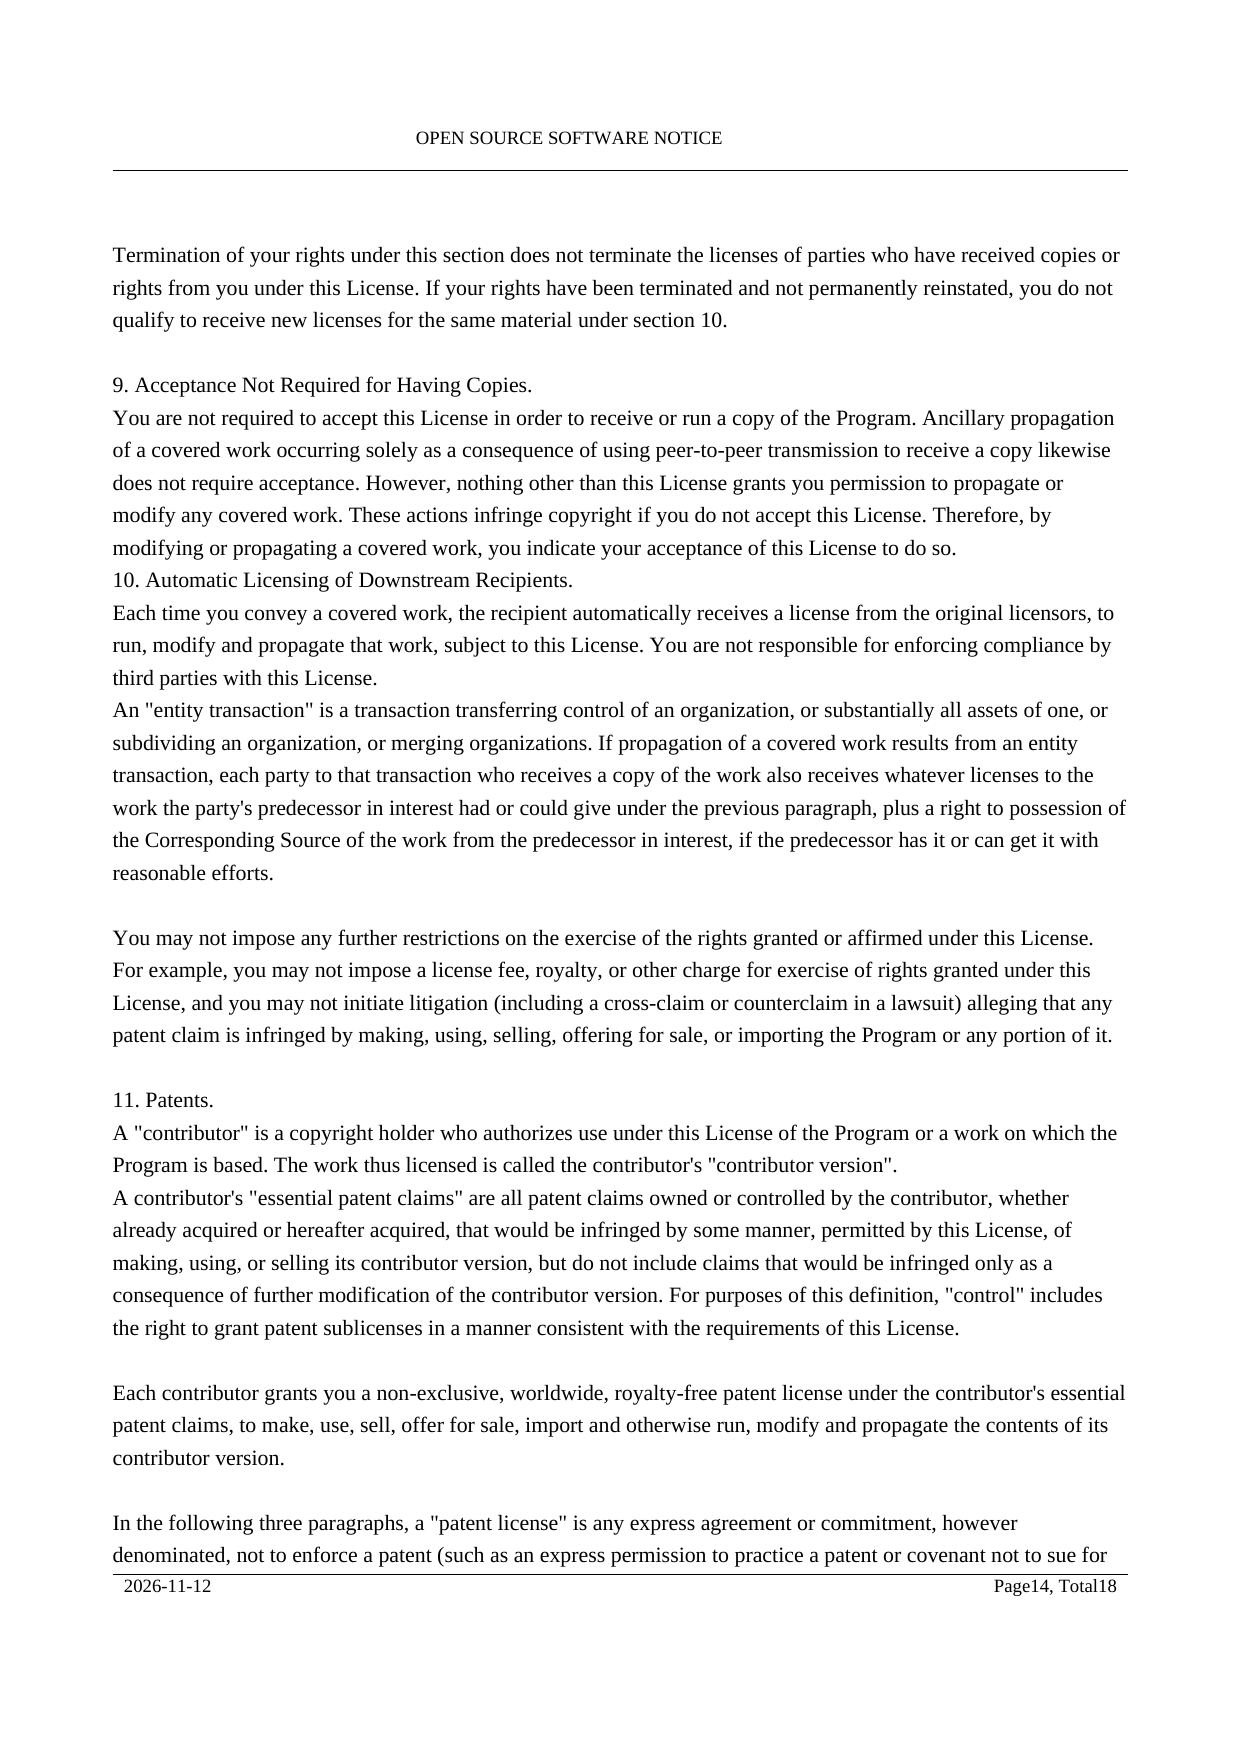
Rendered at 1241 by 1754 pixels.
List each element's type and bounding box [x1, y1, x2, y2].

text [112, 206, 1128, 1571]
